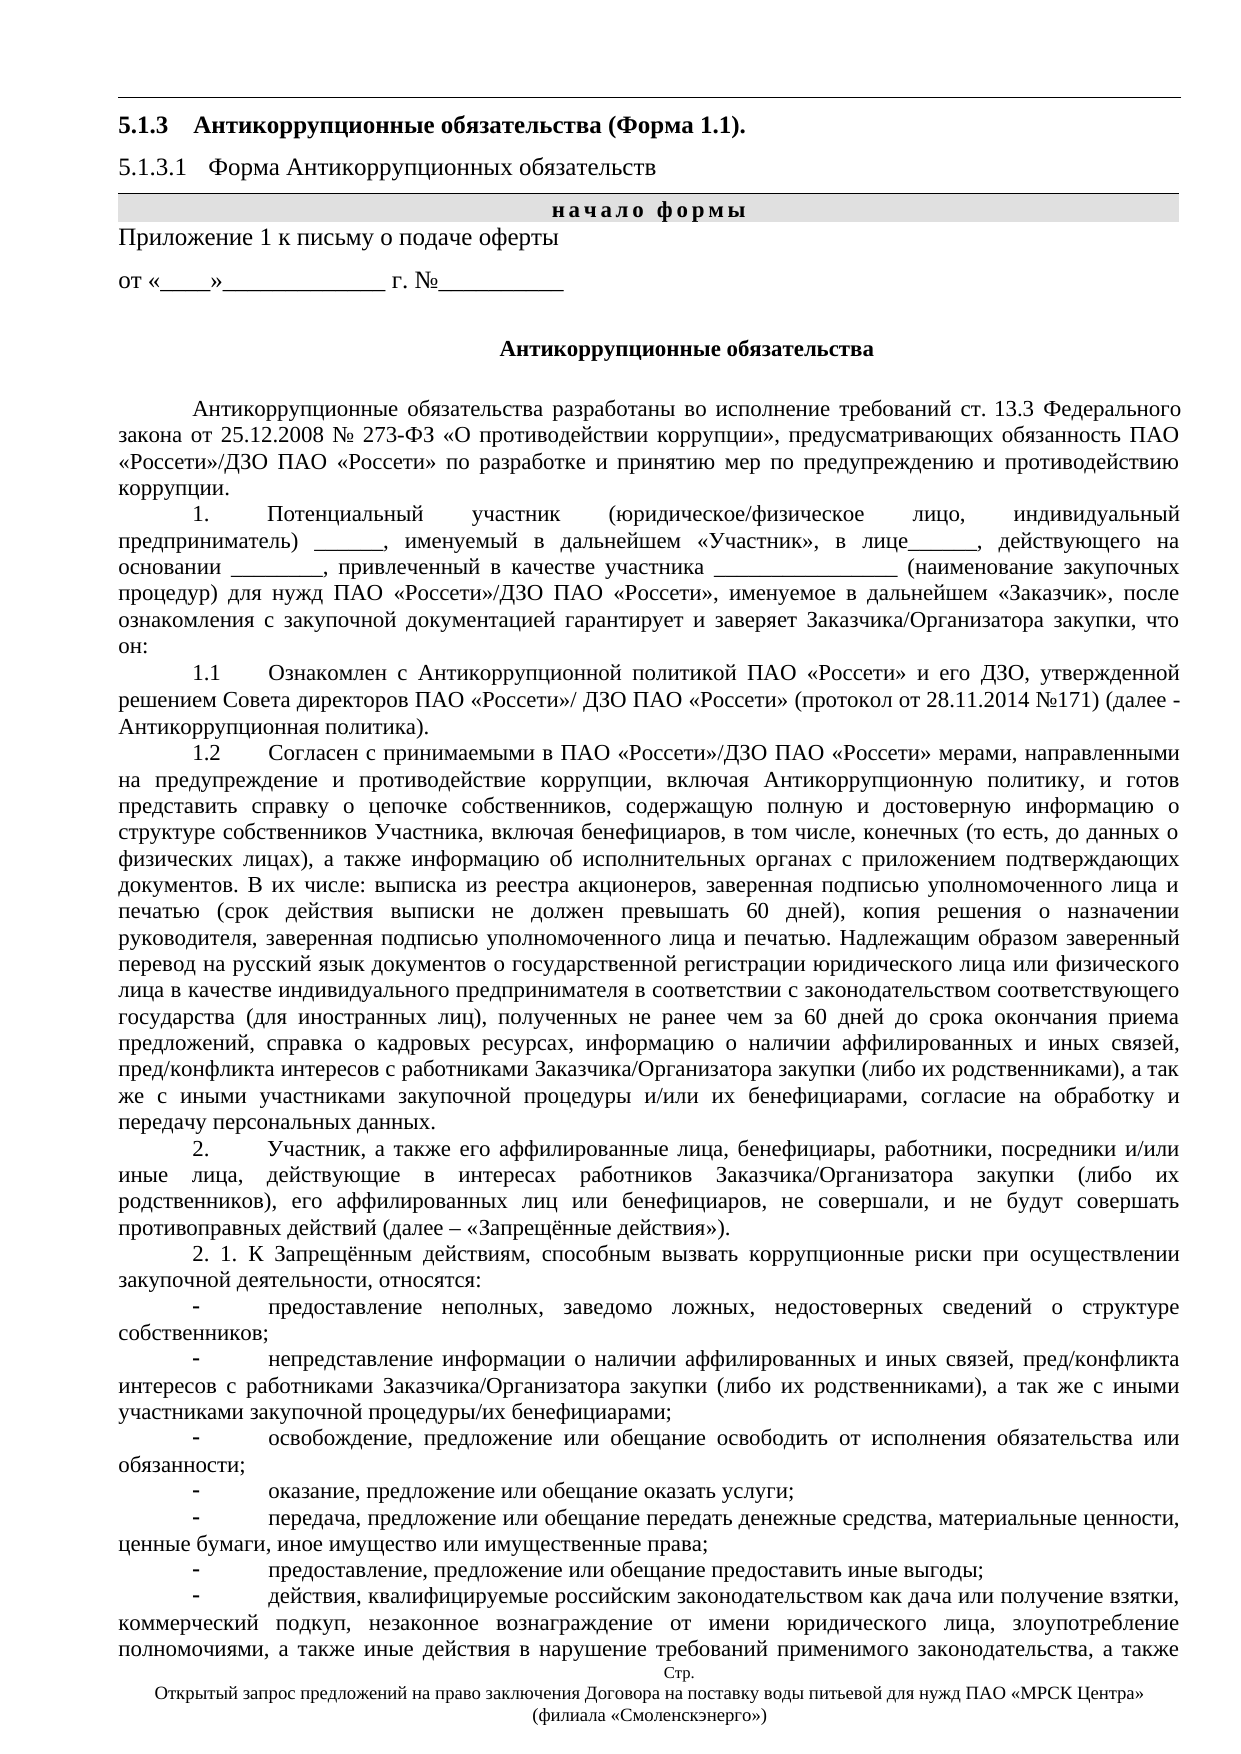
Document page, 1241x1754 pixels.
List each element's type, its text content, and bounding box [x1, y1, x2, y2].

list Потенциальный участник (юридическое/физическое лицо, индивидуальный предприниматель) ______, именуемый в дальнейшем «Участник», в лице______, действующего на основании ________, привлеченный в качестве участника ________________ (наименование закупочных процедур) для нужд ПАО «Россети»/ДЗО ПАО «Россети», именуемое в дальнейшем «Заказчик», после ознакомления с закупочной документацией гарантирует и заверяет Заказчика/Организатора закупки, что он: [118, 500, 1181, 658]
list предоставление, предложение или обещание предоставить иные выгоды; [118, 1556, 1181, 1583]
list непредставление информации о наличии аффилированных и иных связей, пред/конфликта интересов с работниками Заказчика/Организатора закупки (либо их родственниками), а так же с иными участниками закупочной процедуры/их бенефициарами; [118, 1345, 1181, 1424]
text 2. 1. К Запрещённым действиям, способным вызвать коррупционные риски при осуществлении закупочной деятельности, относятся: [118, 1240, 1181, 1293]
list передача, предложение или обещание передать денежные средства, материальные ценности, ценные бумаги, иное имущество или имущественные права; [118, 1503, 1181, 1556]
subtitle Антикоррупционные обязательства (Форма 1.1). [118, 111, 1181, 139]
list Участник, а также его аффилированные лица, бенефициары, работники, посредники и/или иные лица, действующие в интересах работников Заказчика/Организатора закупки (либо их родственников), его аффилированных лиц или бенефициаров, не совершали, и не будут совершать противоправных действий (далее – «Запрещённые действия»). [118, 1134, 1181, 1240]
text Антикоррупционные обязательства разработаны во исполнение требований ст. 13.3 Федерального закона от 25.12.2008 № 273-ФЗ «О противодействии коррупции», предусматривающих обязанность ПАО «Россети»/ДЗО ПАО «Россети» по разработке и принятию мер по предупреждению и противодействию коррупции. [118, 395, 1181, 500]
text 1.1 Ознакомлен с Антикоррупционной политикой ПАО «Россети» и его ДЗО, утвержденной решением Совета директоров ПАО «Россети»/ ДЗО ПАО «Россети» (протокол от 28.11.2014 №171) (далее - Антикоррупционная политика). [118, 658, 1181, 739]
list предоставление неполных, заведомо ложных, недостоверных сведений о структуре собственников; [118, 1293, 1181, 1345]
text начало формы [118, 194, 1179, 222]
list оказание, предложение или обещание оказать услуги; [118, 1477, 1181, 1503]
text Антикоррупционные обязательства [118, 335, 1181, 361]
text от «____»_____________ г. №__________ [118, 266, 1181, 294]
subtitle Форма Антикоррупционных обязательств [118, 152, 1181, 181]
text Приложение 1 к письму о подаче оферты [118, 222, 1181, 251]
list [118, 1583, 1181, 1662]
list Согласен с принимаемыми в ПАО «Россети»/ДЗО ПАО «Россети» мерами, направленными на предупреждение и противодействие коррупции, включая Антикоррупционную политику, и готов представить справку о цепочке собственников, содержащую полную и достоверную информацию о структуре собственников Участника, включая бенефициаров, в том числе, конечных (то есть, до данных о физических лицах), а также информацию об исполнительных органах с приложением подтверждающих документов. В их числе: выписка из реестра акционеров, заверенная подписью уполномоченного лица и печатью (срок действия выписки не должен превышать 60 дней), копия решения о назначении руководителя, заверенная подписью уполномоченного лица и печатью. Надлежащим образом заверенный перевод на русский язык документов о государственной регистрации юридического лица или физического лица в качестве индивидуального предпринимателя в соответствии с законодательством соответствующего государства (для иностранных лиц), полученных не ранее чем за 60 дней до срока окончания приема предложений, справка о кадровых ресурсах, информацию о наличии аффилированных и иных связей, пред/конфликта интересов с работниками Заказчика/Организатора закупки (либо их родственниками), а так же с иными участниками закупочной процедуры и/или их бенефициарами, согласие на обработку и передачу персональных данных. [118, 739, 1181, 1134]
list освобождение, предложение или обещание освободить от исполнения обязательства или обязанности; [118, 1424, 1181, 1477]
